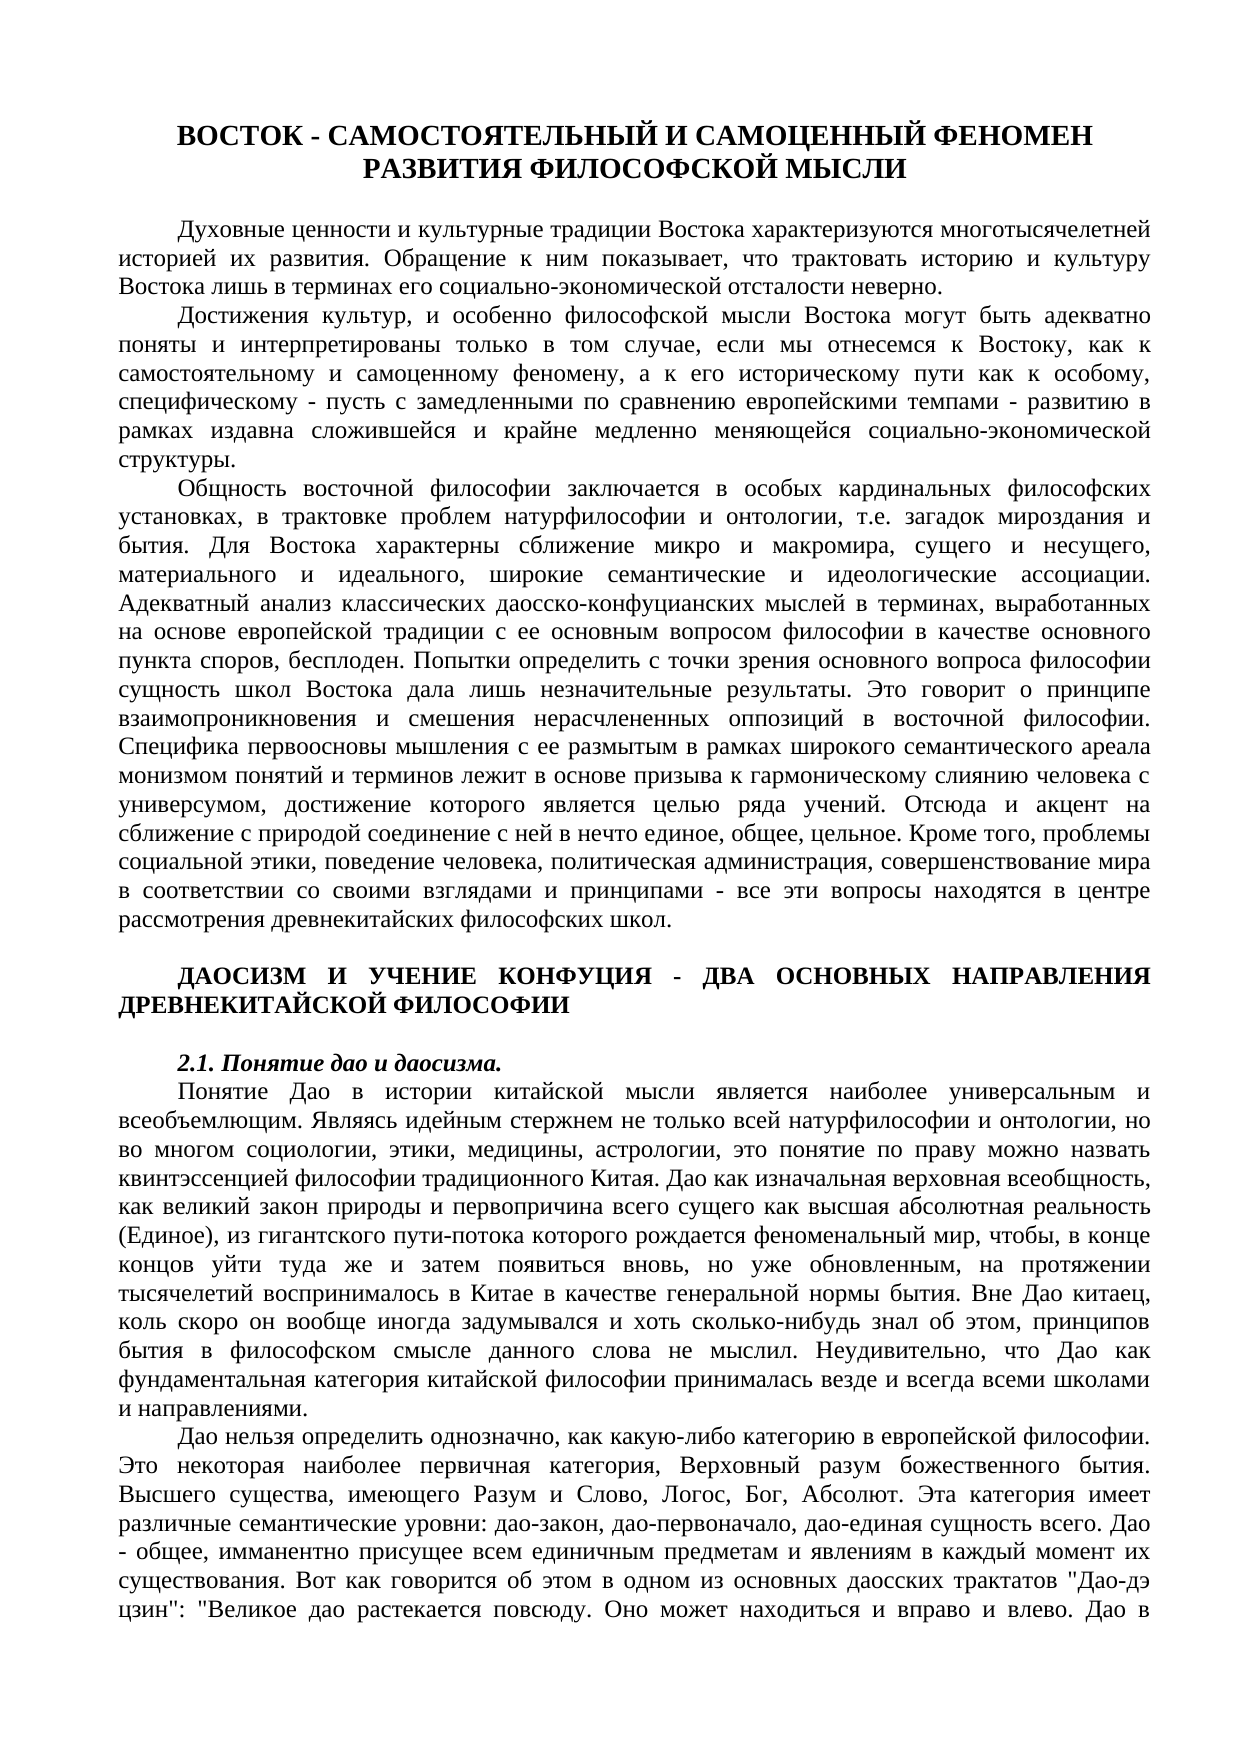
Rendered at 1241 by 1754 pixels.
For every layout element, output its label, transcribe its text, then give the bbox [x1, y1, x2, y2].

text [118, 1421, 1152, 1623]
text Достижения культур, и особенно философской мысли Востока могут быть адекватно поняты и интерпретированы только в том случае, если мы отнесемся к Востоку, как к самостоятельному и самоценному феномену, а к его историческому пути как к особому, специфическому - пусть с замедленными по сравнению европейскими темпами - развитию в рамках издавна сложившейся и крайне медленно меняющейся социально-экономической структуры. [118, 300, 1152, 473]
text Общность восточной философии заключается в особых кардинальных философских установках, в трактовке проблем натурфилософии и онтологии, т.е. загадок мироздания и бытия. Для Востока характерны сближение микро и макромира, сущего и несущего, материального и идеального, широкие семантические и идеологические ассоциации. Адекватный анализ классических даосско-конфуцианских мыслей в терминах, выработанных на основе европейской традиции с ее основным вопросом философии в качестве основного пункта споров, бесплоден. Попытки определить с точки зрения основного вопроса философии сущность школ Востока дала лишь незначительные результаты. Это говорит о принципе взаимопроникновения и смешения нерасчлененных оппозиций в восточной философии. Специфика первоосновы мышления с ее размытым в рамках широкого семантического ареала монизмом понятий и терминов лежит в основе призыва к гармоническому слиянию человека с универсумом, достижение которого является целью ряда учений. Отсюда и акцент на сближение с природой соединение с ней в нечто единое, общее, цельное. Кроме того, проблемы социальной этики, поведение человека, политическая администрация, совершенствование мира в соответствии со своими взглядами и принципами - все эти вопросы находятся в центре рассмотрения древнекитайских философских школ. [118, 473, 1152, 933]
text ДАОСИЗМ И УЧЕНИЕ КОНФУЦИЯ - ДВА ОСНОВНЫХ НАПРАВЛЕНИЯ ДРЕВНЕКИТАЙСКОЙ ФИЛОСОФИИ [118, 961, 1152, 1019]
text Понятие Дао в истории китайской мысли является наиболее универсальным и всеобъемлющим. Являясь идейным стержнем не только всей натурфилософии и онтологии, но во многом социологии, этики, медицины, астрологии, это понятие по праву можно назвать квинтэссенцией философии традиционного Китая. Дао как изначальная верховная всеобщность, как великий закон природы и первопричина всего сущего как высшая абсолютная реальность (Единое), из гигантского пути-потока которого рождается феноменальный мир, чтобы, в конце концов уйти туда же и затем появиться вновь, но уже обновленным, на протяжении тысячелетий воспринималось в Китае в качестве генеральной нормы бытия. Вне Дао китаец, коль скоро он вообще иногда задумывался и хоть сколько-нибудь знал об этом, принципов бытия в философском смысле данного слова не мыслил. Неудивительно, что Дао как фундаментальная категория китайской философии принималась везде и всегда всеми школами и направлениями. [118, 1076, 1152, 1421]
text Духовные ценности и культурные традиции Востока характеризуются многотысячелетней историей их развития. Обращение к ним показывает, что трактовать историю и культуру Востока лишь в терминах его социально-экономической отсталости неверно. [118, 214, 1152, 300]
text 2.1. Понятие дао и даосизма. [118, 1048, 1152, 1076]
text ВОСТОК - САМОСТОЯТЕЛЬНЫЙ И САМОЦЕННЫЙ ФЕНОМЕН РАЗВИТИЯ ФИЛОСОФСКОЙ МЫСЛИ [118, 118, 1152, 185]
